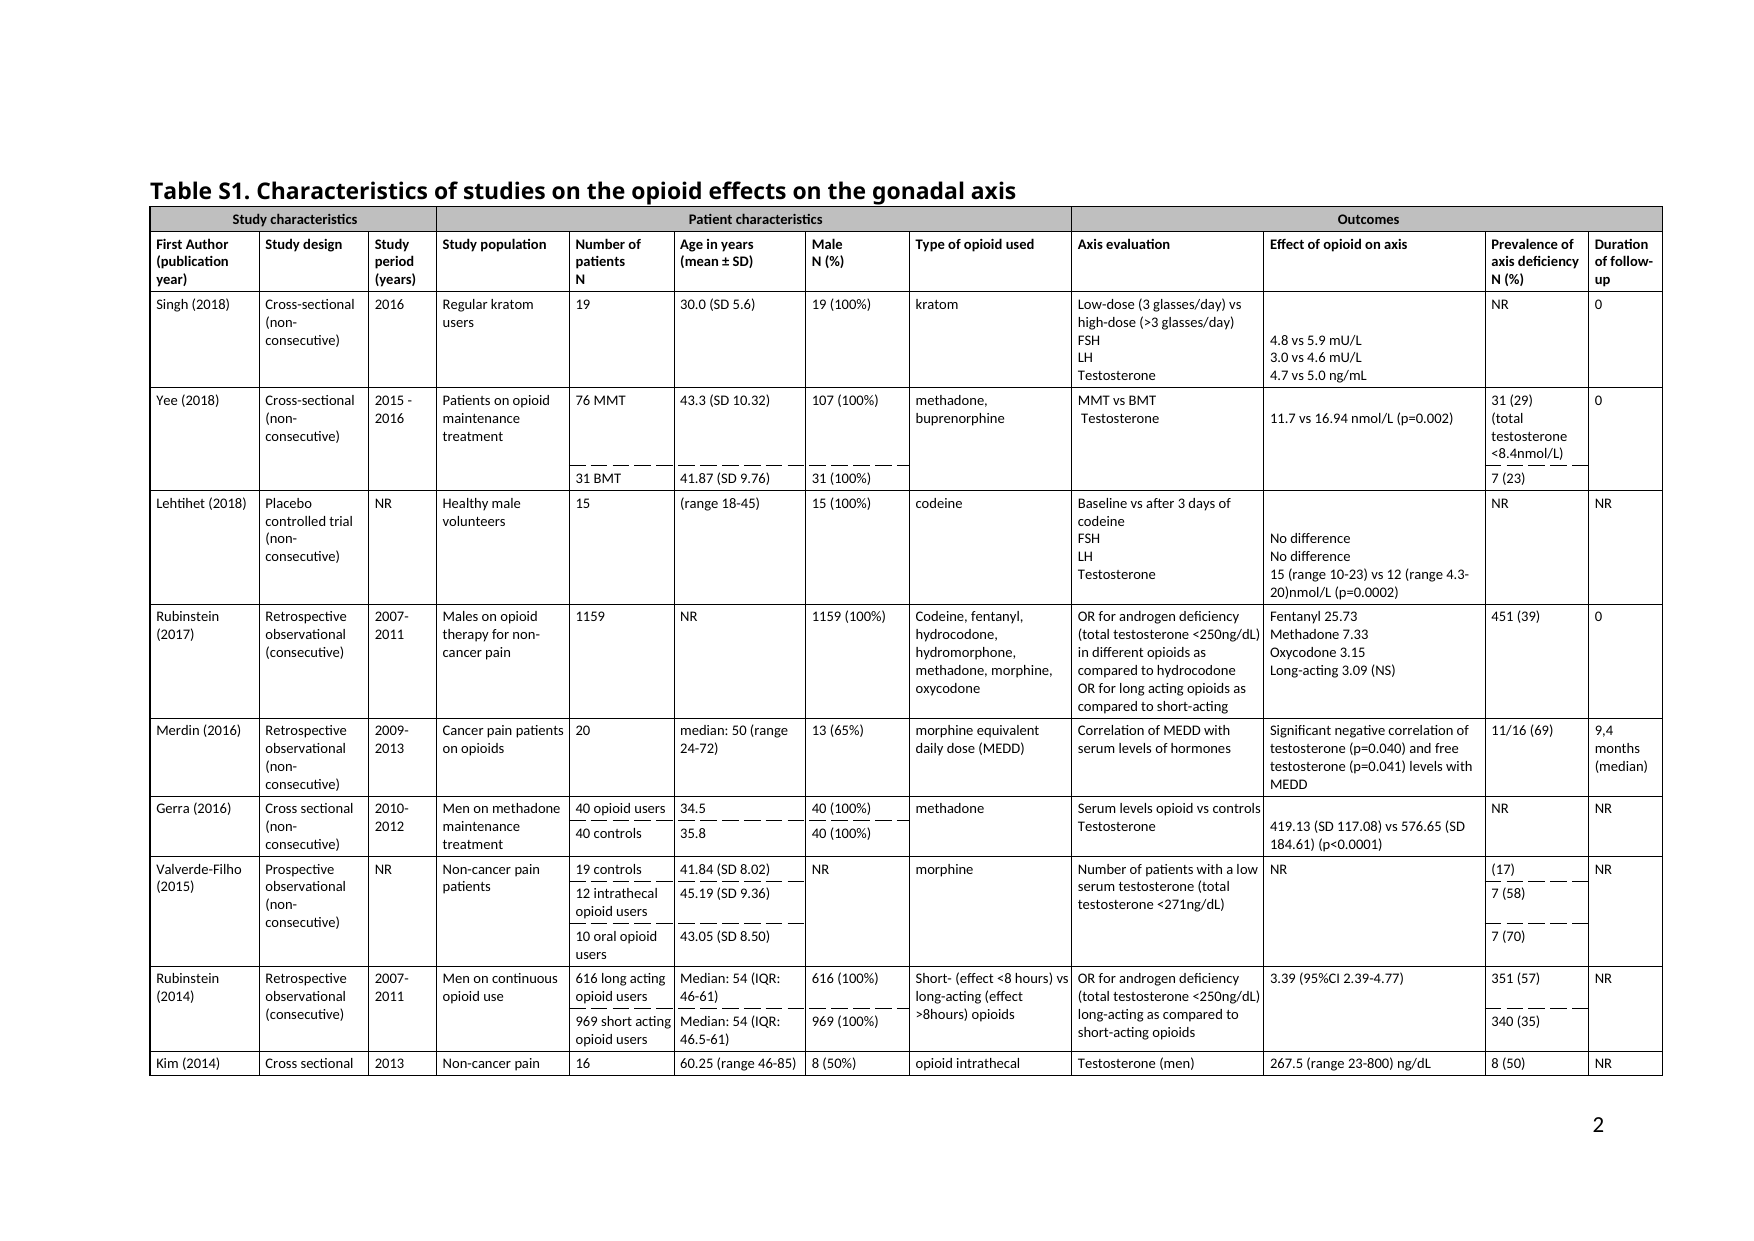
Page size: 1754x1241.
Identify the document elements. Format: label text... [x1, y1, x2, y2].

table_cell NR [1589, 491, 1662, 604]
table_cell NR [1589, 857, 1662, 966]
table_cell Study population [437, 232, 569, 291]
table_cell Lehtihet (2018) [151, 491, 259, 604]
table_cell Cancer pain patients on opioids [437, 719, 569, 796]
table_cell Placebo controlled trial (non-consecutive) [260, 491, 368, 604]
table_cell 7 (70) [1486, 923, 1588, 966]
subtitle Table S1. Characteristics of studies on the opioid effects on the gonadal axis [150, 175, 1604, 206]
table_cell 30.0 (SD 5.6) [675, 292, 805, 387]
table_cell 969 (100%) [806, 1008, 909, 1051]
table_cell (range 18-45) [675, 491, 805, 604]
table_cell kratom [910, 292, 1071, 387]
table_cell 19 controls [570, 857, 674, 881]
table_cell Cross-sectional (non-consecutive) [260, 292, 368, 387]
table_cell OR for androgen deficiency (total testosterone <250ng/dL) in different opioids as compared to hydrocodone OR for long acting opioids as compared to short-acting [1072, 605, 1263, 717]
table_cell 40 controls [570, 820, 674, 856]
table_cell 40 (100%) [806, 820, 909, 856]
table_cell 40 opioid users [570, 797, 674, 820]
table_cell 107 (100%) [806, 388, 909, 465]
table_cell morphine equivalent daily dose (MEDD) [910, 719, 1071, 796]
table_cell 7 (23) [1486, 465, 1588, 490]
table_cell 1159 (100%) [806, 605, 909, 717]
table_cell Retrospective observational (non-consecutive) [260, 719, 368, 796]
table_cell 31 BMT [570, 465, 674, 490]
table_cell 12 intrathecal opioid users [570, 881, 674, 923]
table_cell Yee (2018) [151, 388, 259, 490]
table_cell morphine [910, 857, 1071, 966]
table_cell NR [1486, 797, 1588, 856]
table_cell 451 (39) [1486, 605, 1588, 717]
table_cell 2007-2011 [369, 605, 436, 717]
table_cell Prospective observational (non-consecutive) [260, 857, 368, 966]
table_cell Patients on opioid maintenance treatment [437, 388, 569, 490]
table_cell NR [1589, 797, 1662, 856]
table_cell 2016 [369, 292, 436, 387]
table_cell median: 50 (range 24-72) [675, 719, 805, 796]
table_cell Number of patients N [570, 232, 674, 291]
table_cell 15 (100%) [806, 491, 909, 604]
table_cell methadone, buprenorphine [910, 388, 1071, 490]
table_cell Cross sectional (non-consecutive) [260, 797, 368, 856]
table_cell Males on opioid therapy for non-cancer pain [437, 605, 569, 717]
table_cell Correlation of MEDD with serum levels of hormones [1072, 719, 1263, 796]
table_cell First Author (publication year) [151, 232, 259, 291]
table_cell 19 [570, 292, 674, 387]
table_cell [437, 1052, 569, 1075]
table_cell Serum levels opioid vs controls Testosterone [1072, 797, 1263, 856]
table_cell Baseline vs after 3 days of codeine FSH LH Testosterone [1072, 491, 1263, 604]
table_cell 20 [570, 719, 674, 796]
table_cell NR [1264, 857, 1485, 966]
table_cell Prevalence of axis deficiency N (%) [1486, 232, 1588, 291]
table_cell Valverde-Filho (2015) [151, 857, 259, 966]
table_cell NR [369, 491, 436, 604]
table_cell 34.5 [675, 797, 805, 820]
table_cell NR [675, 605, 805, 717]
table_cell Merdin (2016) [151, 719, 259, 796]
table_cell 13 (65%) [806, 719, 909, 796]
table_cell 41.84 (SD 8.02) [675, 857, 805, 881]
table_cell 19 (100%) [806, 292, 909, 387]
table_cell 76 MMT [570, 388, 674, 465]
table_cell 16 [570, 1052, 674, 1075]
table_cell Rubinstein (2014) [151, 967, 259, 1051]
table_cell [1486, 1052, 1588, 1075]
table_cell 969 short acting opioid users [570, 1008, 674, 1051]
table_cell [1072, 1052, 1263, 1075]
table_cell Fentanyl 25.73 Methadone 7.33 Oxycodone 3.15 Long-acting 3.09 (NS) [1264, 605, 1485, 717]
table_cell Retrospective observational (consecutive) [260, 605, 368, 717]
table_cell Male N (%) [806, 232, 909, 291]
table_header Outcomes [1072, 207, 1662, 231]
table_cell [1264, 1052, 1485, 1075]
table_cell 10 oral opioid users [570, 923, 674, 966]
table_cell methadone [910, 797, 1071, 856]
table_cell 31 (100%) [806, 465, 909, 490]
table_cell Low-dose (3 glasses/day) vs high-dose (>3 glasses/day) FSH LH Testosterone [1072, 292, 1263, 387]
table_cell 2013 [369, 1052, 436, 1075]
table_cell NR [1486, 292, 1588, 387]
table_cell 0 [1589, 292, 1662, 387]
table_cell Retrospective observational (consecutive) [260, 967, 368, 1051]
table_cell Non-cancer pain patients [437, 857, 569, 966]
table_cell (17) [1486, 857, 1588, 881]
table_cell OR for androgen deficiency (total testosterone <250ng/dL) long-acting as compared to short-acting opioids [1072, 967, 1263, 1051]
table_cell Kim (2014) [151, 1052, 259, 1075]
table_cell No difference No difference 15 (range 10-23) vs 12 (range 4.3-20)nmol/L (p=0.0002) [1264, 491, 1485, 604]
table_cell NR [369, 857, 436, 966]
table_cell 8 (50%) [806, 1052, 909, 1075]
table_cell NR [806, 857, 909, 966]
table_header Study characteristics [151, 207, 436, 231]
table_cell Number of patients with a low serum testosterone (total testosterone <271ng/dL) [1072, 857, 1263, 966]
table_cell 41.87 (SD 9.76) [675, 465, 805, 490]
table_cell 9,4 months (median) [1589, 719, 1662, 796]
table_cell Effect of opioid on axis [1264, 232, 1485, 291]
table_cell 35.8 [675, 820, 805, 856]
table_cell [260, 1052, 368, 1075]
table_cell 43.05 (SD 8.50) [675, 923, 805, 966]
table_cell Rubinstein (2017) [151, 605, 259, 717]
table_cell Men on continuous opioid use [437, 967, 569, 1051]
table_cell Significant negative correlation of testosterone (p=0.040) and free testosterone (p=0.041) levels with MEDD [1264, 719, 1485, 796]
table_cell 340 (35) [1486, 1008, 1588, 1051]
table_cell 2009-2013 [369, 719, 436, 796]
table_cell Cross-sectional (non-consecutive) [260, 388, 368, 490]
table_cell 3.39 (95%CI 2.39-4.77) [1264, 967, 1485, 1051]
table_cell Study design [260, 232, 368, 291]
table_cell Type of opioid used [910, 232, 1071, 291]
table_cell 351 (57) [1486, 967, 1588, 1008]
table_cell NR [1589, 1052, 1662, 1075]
table_cell Men on methadone maintenance treatment [437, 797, 569, 856]
table_cell 1159 [570, 605, 674, 717]
table_cell 31 (29) (total testosterone <8.4nmol/L) [1486, 388, 1588, 465]
table_cell 2015 - 2016 [369, 388, 436, 490]
table_cell 15 [570, 491, 674, 604]
table_cell Healthy male volunteers [437, 491, 569, 604]
table_cell Study period (years) [369, 232, 436, 291]
table_cell 43.3 (SD 10.32) [675, 388, 805, 465]
table_cell NR [1486, 491, 1588, 604]
table_cell codeine [910, 491, 1071, 604]
table_cell Regular kratom users [437, 292, 569, 387]
table_cell MMT vs BMT Testosterone [1072, 388, 1263, 490]
table_cell Median: 54 (IQR: 46.5-61) [675, 1008, 805, 1051]
table_cell NR [1589, 967, 1662, 1051]
table_cell 45.19 (SD 9.36) [675, 881, 805, 923]
table_cell 0 [1589, 388, 1662, 490]
table_cell 40 (100%) [806, 797, 909, 820]
table_cell 11.7 vs 16.94 nmol/L (p=0.002) [1264, 388, 1485, 490]
table_cell Gerra (2016) [151, 797, 259, 856]
table_cell 60.25 (range 46-85) [675, 1052, 805, 1075]
table_cell Age in years (mean ± SD) [675, 232, 805, 291]
table_cell Median: 54 (IQR: 46-61) [675, 967, 805, 1008]
table_cell 7 (58) [1486, 881, 1588, 923]
table_cell Singh (2018) [151, 292, 259, 387]
table_cell 2010-2012 [369, 797, 436, 856]
table_cell Short- (effect <8 hours) vs long-acting (effect >8hours) opioids [910, 967, 1071, 1051]
table_cell 616 long acting opioid users [570, 967, 674, 1008]
table_cell 419.13 (SD 117.08) vs 576.65 (SD 184.61) (p<0.0001) [1264, 797, 1485, 856]
table_cell 4.8 vs 5.9 mU/L 3.0 vs 4.6 mU/L 4.7 vs 5.0 ng/mL [1264, 292, 1485, 387]
table_cell opioid intrathecal [910, 1052, 1071, 1075]
table_header Patient characteristics [437, 207, 1071, 231]
table_cell 11/16 (69) [1486, 719, 1588, 796]
table_cell 2007-2011 [369, 967, 436, 1051]
table_cell Axis evaluation [1072, 232, 1263, 291]
table_cell 0 [1589, 605, 1662, 717]
table_cell Duration of follow-up [1589, 232, 1662, 291]
table_cell 616 (100%) [806, 967, 909, 1008]
table_cell Codeine, fentanyl, hydrocodone, hydromorphone, methadone, morphine, oxycodone [910, 605, 1071, 717]
